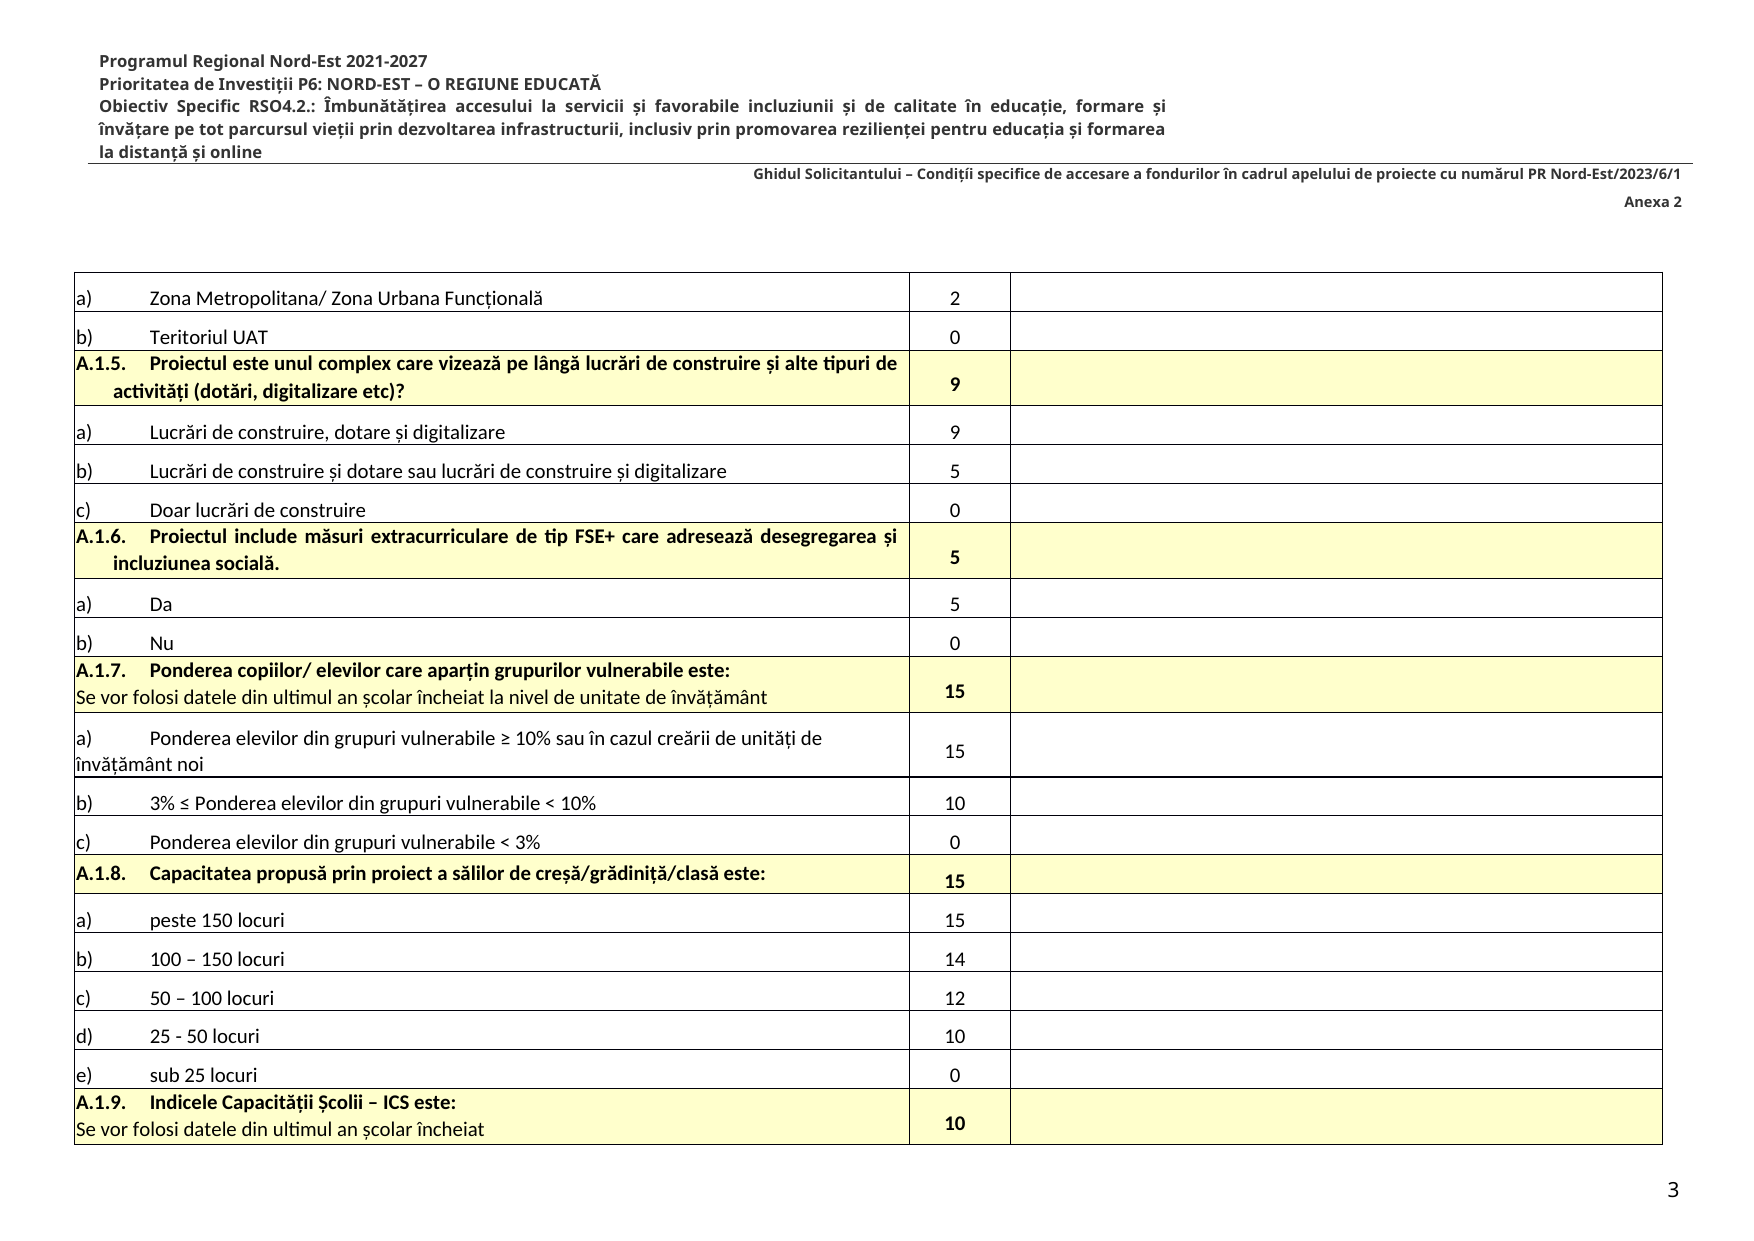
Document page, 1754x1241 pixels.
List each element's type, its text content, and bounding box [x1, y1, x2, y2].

table_cell [1011, 778, 1662, 815]
table_cell [1011, 484, 1662, 522]
table_cell c) Doar lucrări de construire [75, 484, 909, 522]
table_cell b) Teritoriul UAT [75, 312, 909, 349]
table_cell 5 [910, 523, 1010, 578]
table_cell [1011, 816, 1662, 854]
table_cell [1011, 1050, 1662, 1088]
table_cell [1011, 273, 1662, 311]
table_cell [1011, 351, 1662, 405]
table_cell 10 [910, 1011, 1010, 1049]
table_cell [1011, 1089, 1662, 1144]
table_cell [1011, 933, 1662, 971]
table_cell [1011, 972, 1662, 1010]
table_cell 10 [910, 1089, 1010, 1144]
table_cell c) 50 – 100 locuri [75, 972, 909, 1010]
table_cell [1011, 523, 1662, 578]
table_cell 10 [910, 778, 1010, 815]
table_cell 0 [910, 484, 1010, 522]
table_cell Proiectul este unul complex care vizează pe lângă lucrări de construire și alte tipuri de activități (dotări, digitalizare etc)? [75, 351, 909, 405]
table_cell [1011, 894, 1662, 932]
table_cell [1011, 579, 1662, 617]
table_cell [1011, 618, 1662, 656]
table_cell 9 [910, 351, 1010, 405]
table_cell a) peste 150 locuri [75, 894, 909, 932]
table_cell 9 [910, 406, 1010, 444]
table_cell b) Nu [75, 618, 909, 656]
table_cell a) Zona Metropolitana/ Zona Urbana Funcțională [75, 273, 909, 311]
table_cell c) Ponderea elevilor din grupuri vulnerabile < 3% [75, 816, 909, 854]
table_cell a) Lucrări de construire, dotare și digitalizare [75, 406, 909, 444]
table_cell 0 [910, 1050, 1010, 1088]
table_cell 15 [910, 713, 1010, 776]
table_cell b) 100 – 150 locuri [75, 933, 909, 971]
table_cell b) 3% ≤ Ponderea elevilor din grupuri vulnerabile < 10% [75, 778, 909, 815]
table_cell a) Ponderea elevilor din grupuri vulnerabile ≥ 10% sau în cazul creării de unități de învățământ noi [75, 713, 909, 776]
table_cell 15 [910, 894, 1010, 932]
table_cell [1011, 406, 1662, 444]
table_cell [1011, 1011, 1662, 1049]
table_cell 5 [910, 445, 1010, 483]
table_cell 15 [910, 855, 1010, 893]
table_cell e) sub 25 locuri [75, 1050, 909, 1088]
table_cell 5 [910, 579, 1010, 617]
table_cell 2 [910, 273, 1010, 311]
table_cell 15 [910, 657, 1010, 712]
table_cell a) Da [75, 579, 909, 617]
table_cell [1011, 312, 1662, 349]
table_cell Indicele Capacității Școlii – ICS este: Se vor folosi datele din ultimul an școlar încheiat [75, 1089, 909, 1144]
table_cell 0 [910, 816, 1010, 854]
table_cell 0 [910, 618, 1010, 656]
table_cell b) Lucrări de construire și dotare sau lucrări de construire și digitalizare [75, 445, 909, 483]
table_cell 12 [910, 972, 1010, 1010]
table_cell Proiectul include măsuri extracurriculare de tip FSE+ care adresează desegregarea și incluziunea socială. [75, 523, 909, 578]
table_cell Ponderea copiilor/ elevilor care aparțin grupurilor vulnerabile este: Se vor folosi datele din ultimul an școlar încheiat la nivel de unitate de învățământ [75, 657, 909, 712]
table_cell [1011, 657, 1662, 712]
table_cell d) 25 - 50 locuri [75, 1011, 909, 1049]
table_cell 14 [910, 933, 1010, 971]
table_cell [1011, 713, 1662, 776]
table_cell [1011, 855, 1662, 893]
table_cell Capacitatea propusă prin proiect a sălilor de creșă/grădiniță/clasă este: [75, 855, 909, 893]
table_cell 0 [910, 312, 1010, 349]
table_cell [1011, 445, 1662, 483]
